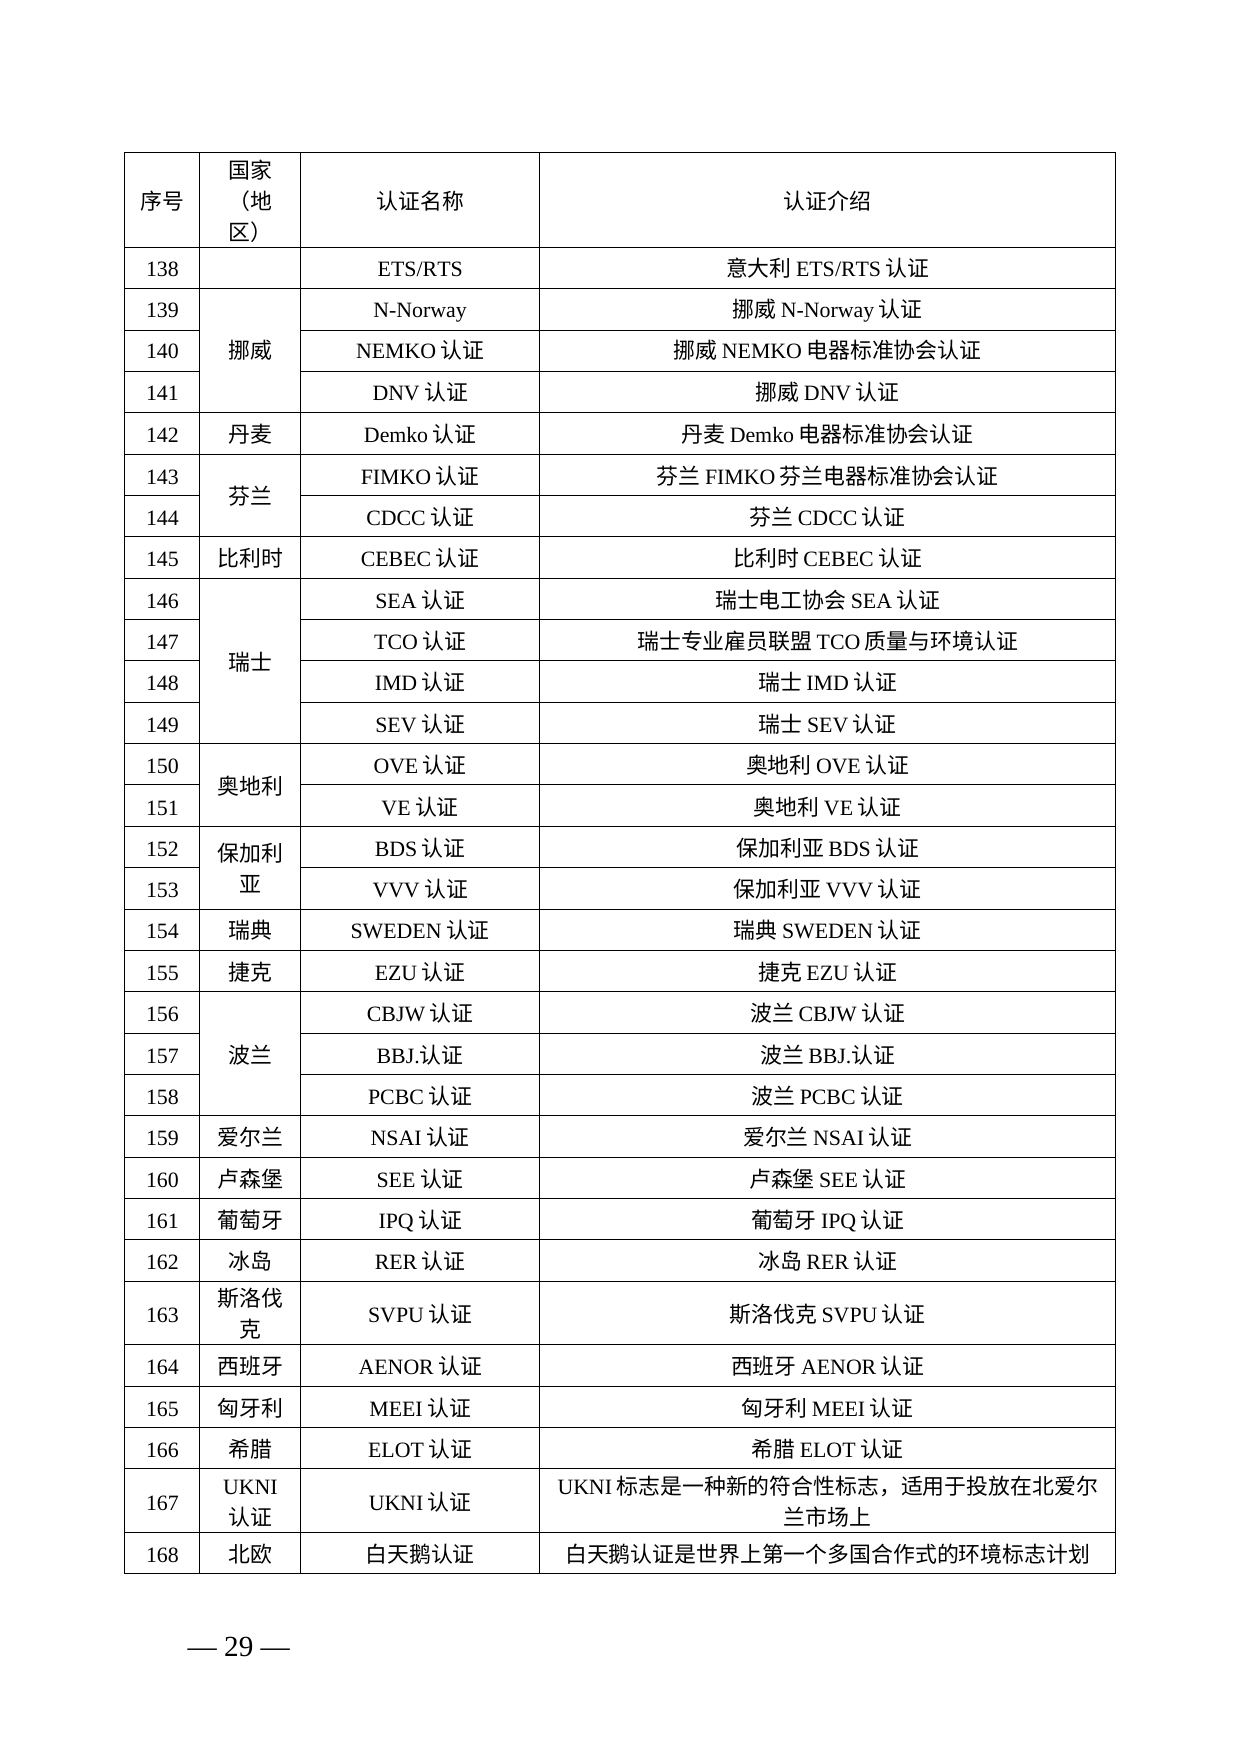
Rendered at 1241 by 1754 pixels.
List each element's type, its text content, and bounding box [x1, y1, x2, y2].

table_cell VVV认证 [301, 868, 539, 908]
table_cell DNV认证 [301, 372, 539, 412]
table_cell 挪威DNV认证 [540, 372, 1115, 412]
table_cell IMD认证 [301, 661, 539, 702]
table_cell OVE认证 [301, 744, 539, 784]
table_cell 冰岛RER认证 [540, 1240, 1115, 1281]
table_cell 140 [125, 331, 199, 371]
table_cell 捷克EZU认证 [540, 951, 1115, 991]
table_cell 保加利亚VVV认证 [540, 868, 1115, 908]
table_cell 匈牙利 [200, 1387, 300, 1427]
table_cell ETS/RTS [301, 248, 539, 288]
table_cell 164 [125, 1345, 199, 1386]
table_cell 冰岛 [200, 1240, 300, 1281]
table_cell 葡萄牙IPQ认证 [540, 1199, 1115, 1239]
table_cell 143 [125, 455, 199, 495]
table_cell 爱尔兰 [200, 1116, 300, 1157]
table_cell 152 [125, 827, 199, 867]
table_cell 斯洛伐克 [200, 1282, 300, 1344]
table_cell 卢森堡 [200, 1158, 300, 1198]
table_cell 西班牙AENOR认证 [540, 1345, 1115, 1386]
table_cell UKNI认证 [200, 1469, 300, 1532]
table_cell 146 [125, 579, 199, 619]
table_cell 161 [125, 1199, 199, 1239]
table_cell 匈牙利MEEI认证 [540, 1387, 1115, 1427]
table_cell N-Norway [301, 289, 539, 329]
table_cell SEA认证 [301, 579, 539, 619]
table_cell 卢森堡SEE认证 [540, 1158, 1115, 1198]
table_cell 挪威 [200, 289, 300, 412]
table_cell 奥地利OVE认证 [540, 744, 1115, 784]
table_cell UKNI认证 [301, 1469, 539, 1532]
table_cell 白天鹅认证 [301, 1533, 539, 1573]
table_cell BDS认证 [301, 827, 539, 867]
table_cell 147 [125, 620, 199, 660]
table_cell 瑞士电工协会SEA认证 [540, 579, 1115, 619]
table_cell 154 [125, 910, 199, 950]
table_cell 丹麦Demko电器标准协会认证 [540, 413, 1115, 453]
table_header 序号 [125, 153, 199, 247]
table_cell SWEDEN认证 [301, 910, 539, 950]
table_cell 166 [125, 1428, 199, 1468]
table_cell 芬兰FIMKO芬兰电器标准协会认证 [540, 455, 1115, 495]
table_cell NSAI认证 [301, 1116, 539, 1157]
table_cell 144 [125, 496, 199, 536]
table_cell 160 [125, 1158, 199, 1198]
table_cell 141 [125, 372, 199, 412]
table_cell 159 [125, 1116, 199, 1157]
table_cell 155 [125, 951, 199, 991]
table_cell 148 [125, 661, 199, 702]
table_cell RER认证 [301, 1240, 539, 1281]
table_cell 151 [125, 785, 199, 826]
table_cell 158 [125, 1075, 199, 1115]
table_cell 瑞士 [200, 579, 300, 743]
table_cell 芬兰 [200, 455, 300, 536]
table_cell SVPU认证 [301, 1282, 539, 1344]
table_cell EZU认证 [301, 951, 539, 991]
table_cell 挪威NEMKO电器标准协会认证 [540, 331, 1115, 371]
table_cell 希腊 [200, 1428, 300, 1468]
table_cell 163 [125, 1282, 199, 1344]
table_cell 奥地利 [200, 744, 300, 826]
table_cell IPQ认证 [301, 1199, 539, 1239]
table_cell 瑞士SEV认证 [540, 703, 1115, 743]
table_cell PCBC认证 [301, 1075, 539, 1115]
table_cell BBJ.认证 [301, 1034, 539, 1074]
table_header 认证介绍 [540, 153, 1115, 247]
table_cell 165 [125, 1387, 199, 1427]
table_cell SEV认证 [301, 703, 539, 743]
table_cell 153 [125, 868, 199, 908]
table_cell 波兰BBJ.认证 [540, 1034, 1115, 1074]
table_cell 希腊ELOT认证 [540, 1428, 1115, 1468]
table_cell 142 [125, 413, 199, 453]
table_cell 波兰 [200, 992, 300, 1115]
table_cell 意大利ETS/RTS认证 [540, 248, 1115, 288]
table_cell 保加利亚 [200, 827, 300, 908]
table_cell 瑞士IMD认证 [540, 661, 1115, 702]
table_cell 瑞典SWEDEN认证 [540, 910, 1115, 950]
table_cell SEE认证 [301, 1158, 539, 1198]
table_cell 波兰CBJW认证 [540, 992, 1115, 1032]
table_cell 爱尔兰NSAI认证 [540, 1116, 1115, 1157]
table_cell UKNI标志是一种新的符合性标志，适用于投放在北爱尔兰市场上 [540, 1469, 1115, 1532]
table_cell CBJW认证 [301, 992, 539, 1032]
table_cell 挪威N-Norway认证 [540, 289, 1115, 329]
table_cell Demko认证 [301, 413, 539, 453]
table_cell 比利时CEBEC认证 [540, 537, 1115, 578]
table_cell 瑞士专业雇员联盟TCO质量与环境认证 [540, 620, 1115, 660]
table_cell CEBEC认证 [301, 537, 539, 578]
table_cell 139 [125, 289, 199, 329]
table_cell 瑞典 [200, 910, 300, 950]
table_cell 167 [125, 1469, 199, 1532]
table_cell FIMKO认证 [301, 455, 539, 495]
table_cell 150 [125, 744, 199, 784]
table_cell 芬兰CDCC认证 [540, 496, 1115, 536]
table_cell MEEI认证 [301, 1387, 539, 1427]
table_cell 葡萄牙 [200, 1199, 300, 1239]
table_cell 北欧 [200, 1533, 300, 1573]
table_cell 168 [125, 1533, 199, 1573]
table_cell 波兰PCBC认证 [540, 1075, 1115, 1115]
table_cell 138 [125, 248, 199, 288]
table_cell 斯洛伐克SVPU认证 [540, 1282, 1115, 1344]
table_cell 145 [125, 537, 199, 578]
table_cell 捷克 [200, 951, 300, 991]
table_cell 丹麦 [200, 413, 300, 453]
table_cell CDCC认证 [301, 496, 539, 536]
table_cell AENOR认证 [301, 1345, 539, 1386]
table_cell 162 [125, 1240, 199, 1281]
table_cell NEMKO认证 [301, 331, 539, 371]
table_cell 156 [125, 992, 199, 1032]
table_cell 比利时 [200, 537, 300, 578]
table_cell VE认证 [301, 785, 539, 826]
table_cell TCO认证 [301, 620, 539, 660]
table_header 国家 （地区） [200, 153, 300, 247]
table_cell 149 [125, 703, 199, 743]
table_cell 奥地利VE认证 [540, 785, 1115, 826]
table_cell 保加利亚BDS认证 [540, 827, 1115, 867]
table_cell 西班牙 [200, 1345, 300, 1386]
table_cell ELOT认证 [301, 1428, 539, 1468]
table_cell 157 [125, 1034, 199, 1074]
table_cell 白天鹅认证是世界上第一个多国合作式的环境标志计划 [540, 1533, 1115, 1573]
table_header 认证名称 [301, 153, 539, 247]
